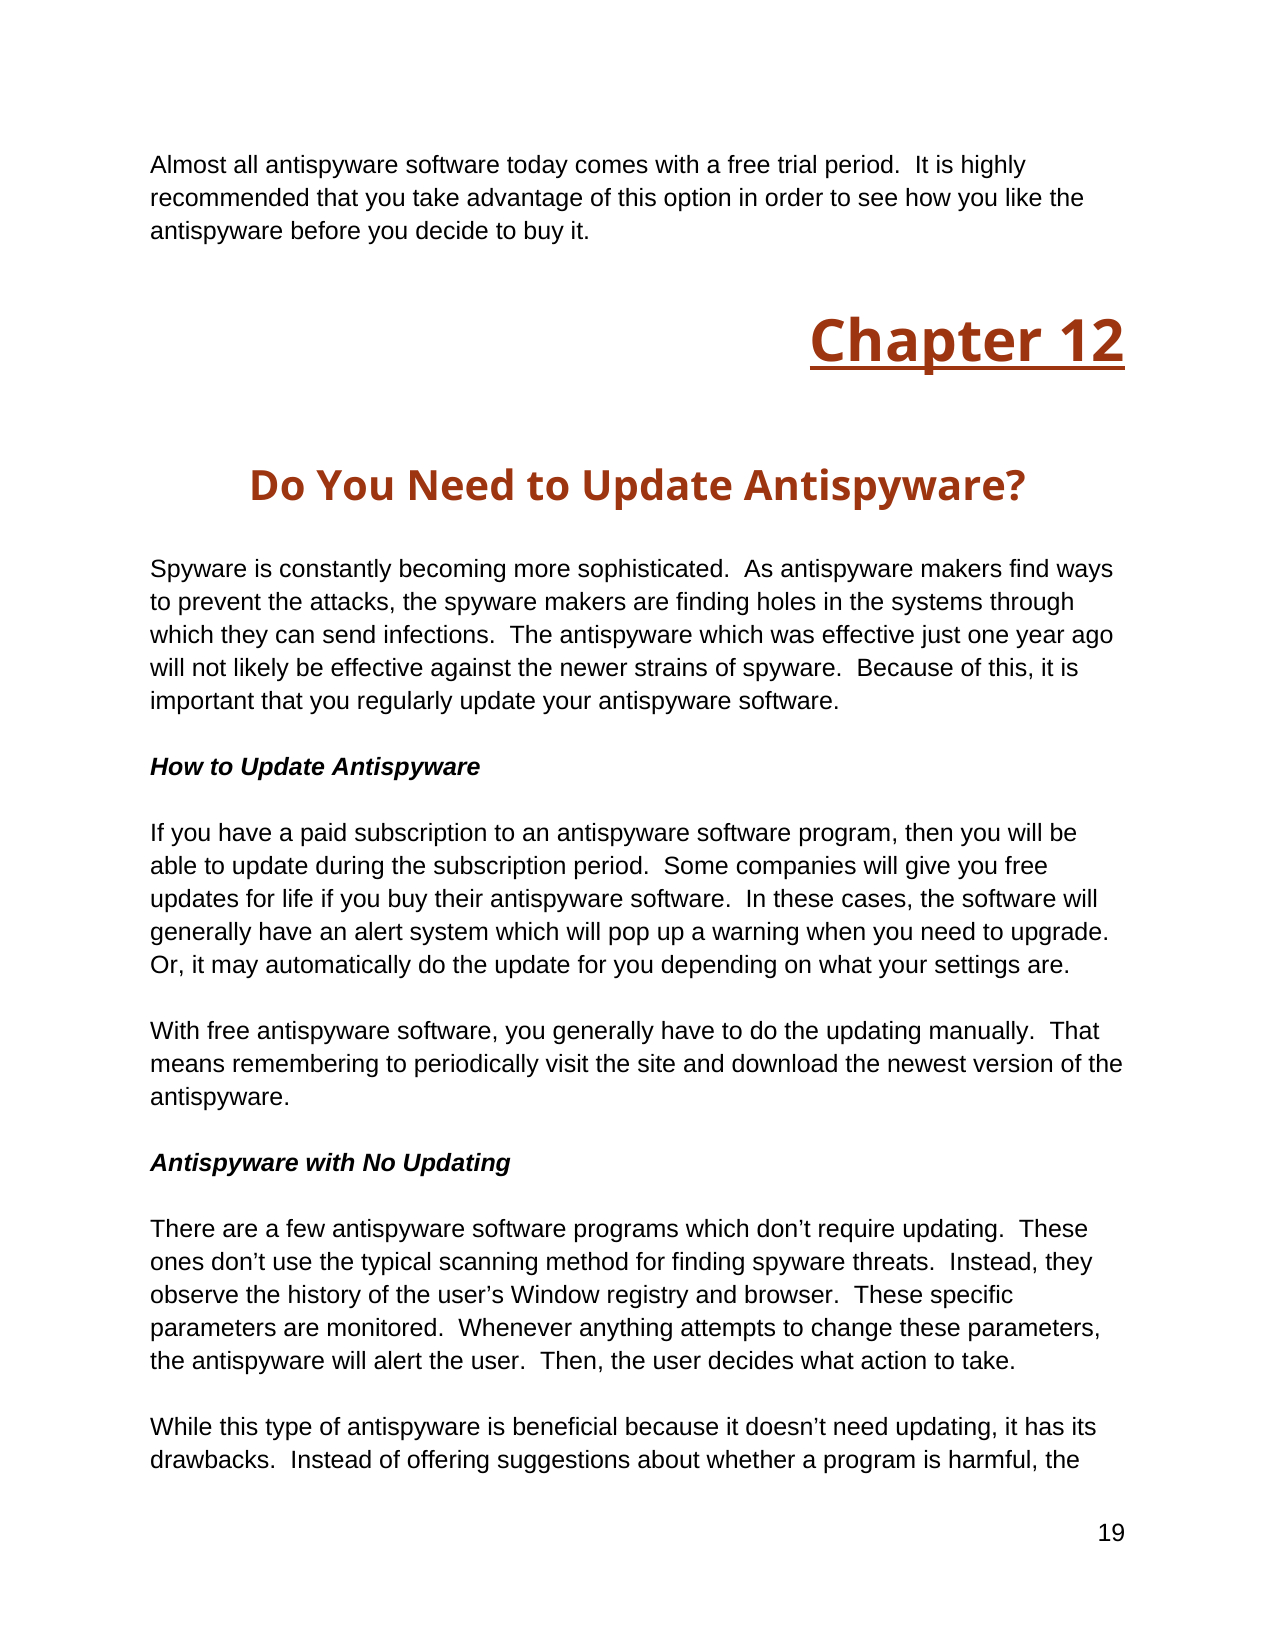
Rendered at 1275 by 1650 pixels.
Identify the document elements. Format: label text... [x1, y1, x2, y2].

text With free antispyware software, you generally have to do the updating manually. That means remembering to periodically visit the site and download the newest version of the antispyware. [150, 1016, 1125, 1111]
text If you have a paid subscription to an antispyware software program, then you will be able to update during the subscription period. Some companies will give you free updates for life if you buy their antispyware software. In these cases, the software will generally have an alert system which will pop up a warning when you need to upgrade. Or, it may automatically do the update for you depending on what your settings are. [150, 818, 1125, 979]
text Spyware is constantly becoming more sophisticated. As antispyware makers find ways to prevent the attacks, the spyware makers are finding holes in the systems through which they can send infections. The antispyware which was effective just one year ago will not likely be effective against the newer strains of spyware. Because of this, it is important that you regularly update your antispyware software. [150, 554, 1125, 715]
text Antispyware with No Updating [150, 1148, 1125, 1177]
text How to Update Antispyware [150, 752, 1125, 781]
subtitle Do You Need to Update Antispyware? [150, 456, 1125, 512]
text There are a few antispyware software programs which don’t require updating. These ones don’t use the typical scanning method for finding spyware threats. Instead, they observe the history of the user’s Window registry and browser. These specific parameters are monitored. Whenever anything attempts to change these parameters, the antispyware will alert the user. Then, the user decides what action to take. [150, 1214, 1125, 1375]
text Almost all antispyware software today comes with a free trial period. It is highly recommended that you take advantage of this option in order to see how you like the antispyware before you decide to buy it. [150, 150, 1125, 245]
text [150, 1412, 1125, 1474]
subtitle Chapter 12 [150, 299, 1125, 378]
